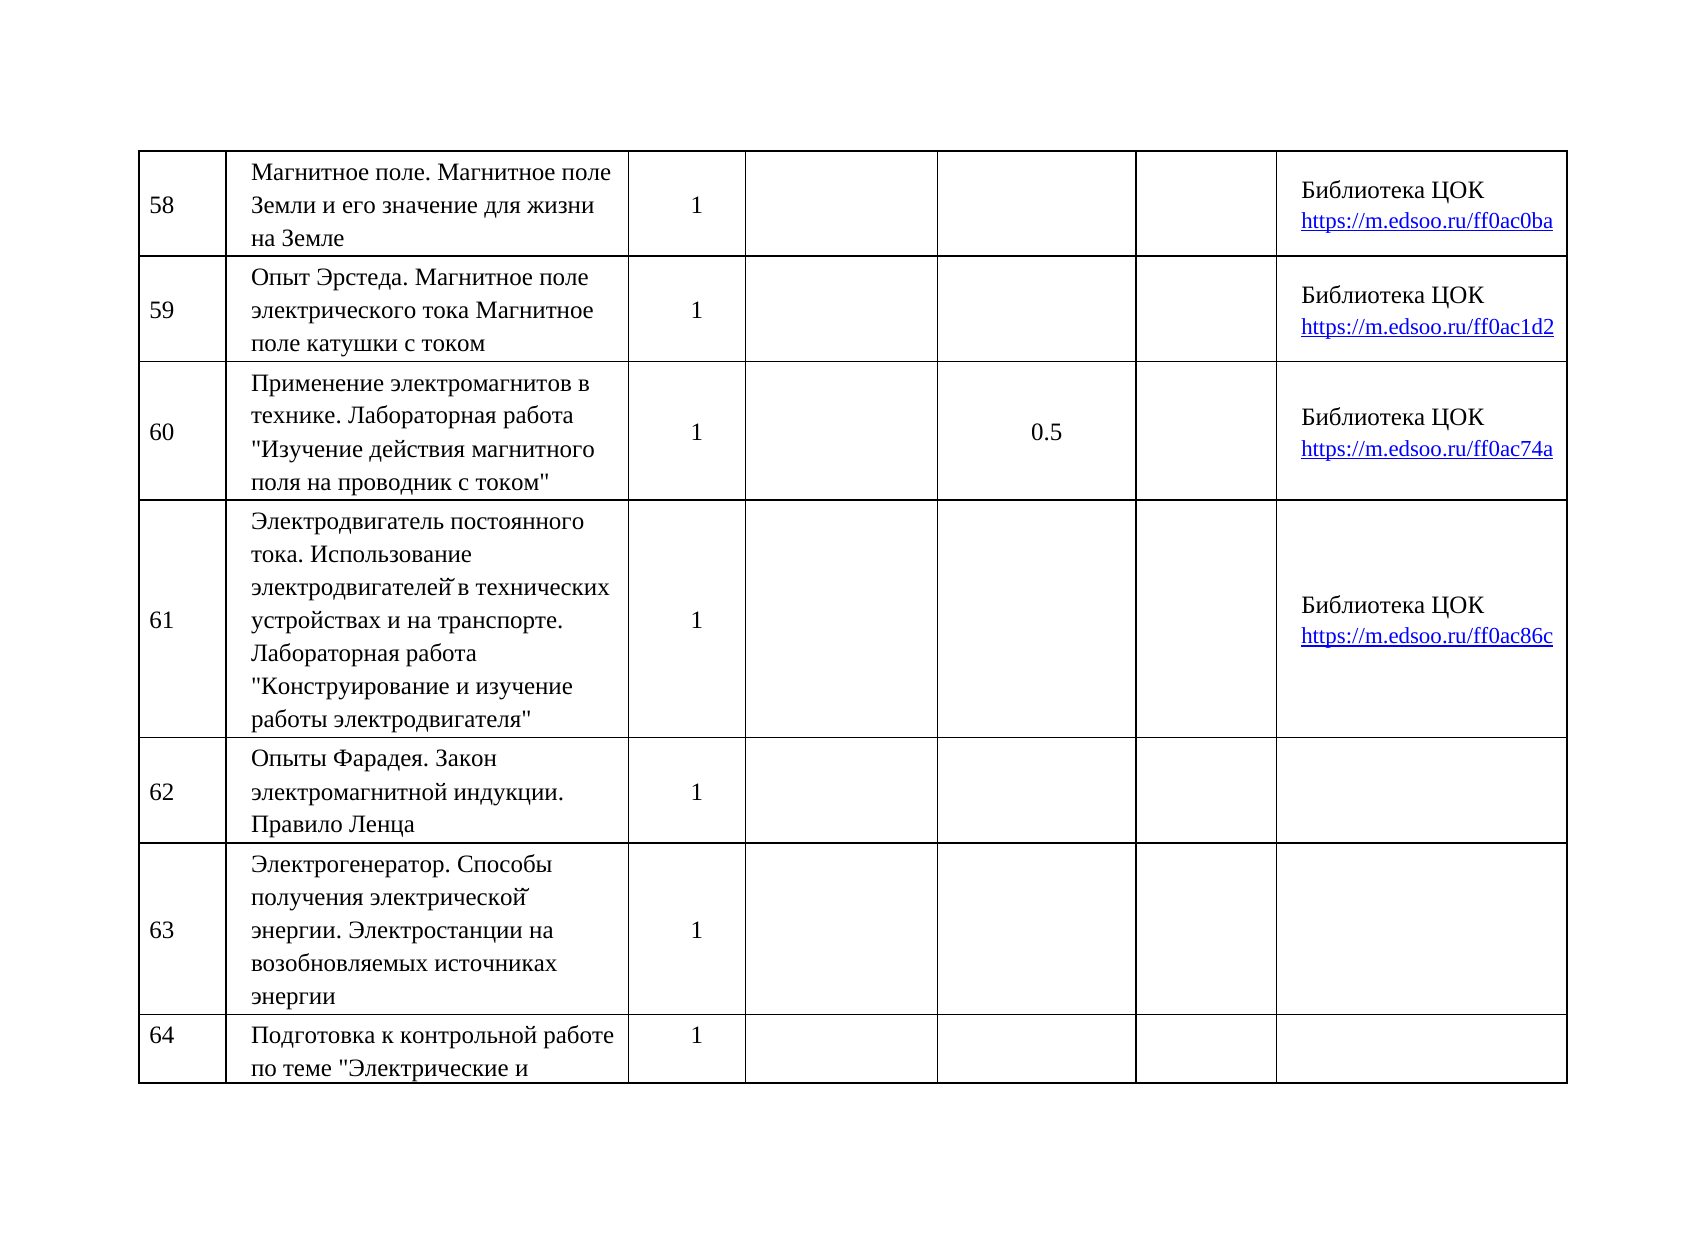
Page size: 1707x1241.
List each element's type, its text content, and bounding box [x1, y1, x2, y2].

table_cell [938, 1015, 1135, 1082]
table_cell Библиотека ЦОК https://m.edsoo.ru/ff0ac74a [1277, 362, 1566, 499]
table_cell [746, 257, 937, 361]
table_cell 1 [629, 362, 745, 499]
table_cell 1 [629, 738, 745, 842]
table_cell [1137, 1015, 1276, 1082]
table_cell 0.5 [938, 362, 1135, 499]
table_cell 1 [629, 501, 745, 737]
table_cell 64 [140, 1015, 225, 1082]
table_cell [746, 1015, 937, 1082]
table_cell 1 [629, 257, 745, 361]
table_cell [1137, 738, 1276, 842]
table_cell [1137, 257, 1276, 361]
table_cell Библиотека ЦОК https://m.edsoo.ru/ff0ac86c [1277, 501, 1566, 737]
table_cell Применение электромагнитов в технике. Лабораторная работа "Изучение действия магнитного поля на проводник с током" [227, 362, 628, 499]
table_cell [1277, 844, 1566, 1014]
table_cell [1137, 362, 1276, 499]
table_cell [746, 152, 937, 255]
table_cell 59 [140, 257, 225, 361]
table_cell Библиотека ЦОК https://m.edsoo.ru/ff0ac1d2 [1277, 257, 1566, 361]
table_cell [1277, 1015, 1566, 1082]
table_cell [746, 738, 937, 842]
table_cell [227, 1015, 628, 1082]
table_cell Библиотека ЦОК https://m.edsoo.ru/ff0ac0ba [1277, 152, 1566, 255]
table_cell Электрогенератор. Способы получения электрической̆ энергии. Электростанции на возобновляемых источниках энергии [227, 844, 628, 1014]
table_cell 62 [140, 738, 225, 842]
table_cell [1137, 501, 1276, 737]
table_cell 63 [140, 844, 225, 1014]
table_cell [938, 844, 1135, 1014]
table_cell Опыты Фарадея. Закон электромагнитной индукции. Правило Ленца [227, 738, 628, 842]
table_cell 61 [140, 501, 225, 737]
table_cell [746, 844, 937, 1014]
table_cell 58 [140, 152, 225, 255]
table_cell 1 [629, 1015, 745, 1082]
table_cell [1277, 738, 1566, 842]
table_cell [938, 257, 1135, 361]
table_cell [1137, 844, 1276, 1014]
table_cell [746, 501, 937, 737]
table_cell Магнитное поле. Магнитное поле Земли и его значение для жизни на Земле [227, 152, 628, 255]
table_cell [938, 738, 1135, 842]
table_cell 1 [629, 844, 745, 1014]
table_cell 60 [140, 362, 225, 499]
table_cell [746, 362, 937, 499]
table_cell Опыт Эрстеда. Магнитное поле электрического тока Магнитное поле катушки с током [227, 257, 628, 361]
table_cell [1137, 152, 1276, 255]
table_cell Электродвигатель постоянного тока. Использование электродвигателей̆ в технических устройствах и на транспорте. Лабораторная работа "Конструирование и изучение работы электродвигателя" [227, 501, 628, 737]
table_cell [938, 501, 1135, 737]
table_cell 1 [629, 152, 745, 255]
table_cell [938, 152, 1135, 255]
